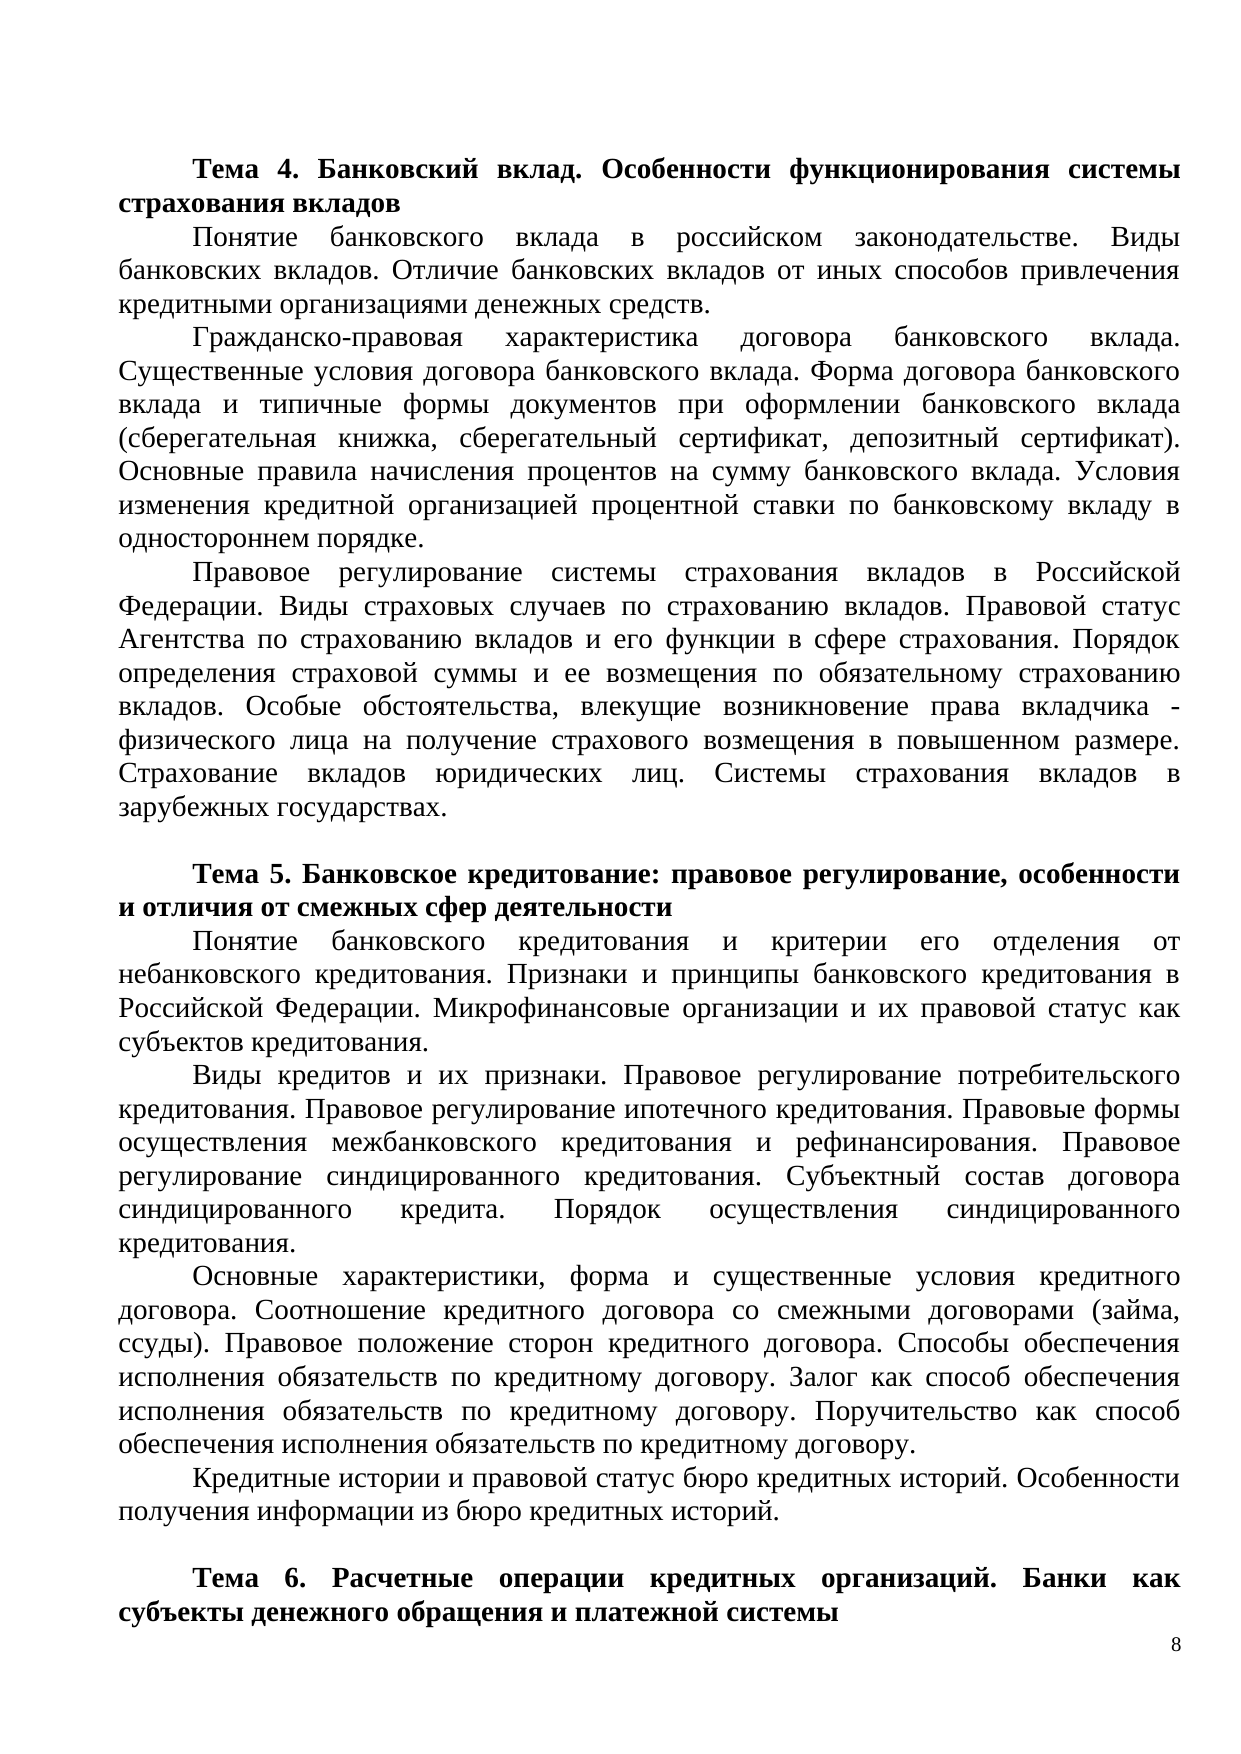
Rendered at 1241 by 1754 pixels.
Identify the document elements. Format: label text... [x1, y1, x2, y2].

text Тема 6. Расчетные операции кредитных организаций. Банки как субъекты денежного обращения и платежной системы [118, 1560, 1181, 1627]
text Понятие банковского кредитования и критерии его отделения от небанковского кредитования. Признаки и принципы банковского кредитования в Российской Федерации. Микрофинансовые организации и их правовой статус как субъектов кредитования. [118, 923, 1181, 1057]
text Виды кредитов и их признаки. Правовое регулирование потребительского кредитования. Правовое регулирование ипотечного кредитования. Правовые формы осуществления межбанковского кредитования и рефинансирования. Правовое регулирование синдицированного кредитования. Субъектный состав договора синдицированного кредита. Порядок осуществления синдицированного кредитования. [118, 1057, 1181, 1258]
text Гражданско-правовая характеристика договора банковского вклада. Существенные условия договора банковского вклада. Форма договора банковского вклада и типичные формы документов при оформлении банковского вклада (сберегательная книжка, сберегательный сертификат, депозитный сертификат). Основные правила начисления процентов на сумму банковского вклада. Условия изменения кредитной организацией процентной ставки по банковскому вкладу в одностороннем порядке. [118, 319, 1181, 554]
text Тема 4. Банковский вклад. Особенности функционирования системы страхования вкладов [118, 152, 1181, 219]
text Понятие банковского вклада в российском законодательстве. Виды банковских вкладов. Отличие банковских вкладов от иных способов привлечения кредитными организациями денежных средств. [118, 219, 1181, 319]
text Правовое регулирование системы страхования вкладов в Российской Федерации. Виды страховых случаев по страхованию вкладов. Правовой статус Агентства по страхованию вкладов и его функции в сфере страхования. Порядок определения страховой суммы и ее возмещения по обязательному страхованию вкладов. Особые обстоятельства, влекущие возникновение права вкладчика - физического лица на получение страхового возмещения в повышенном размере. Страхование вкладов юридических лиц. Системы страхования вкладов в зарубежных государствах. [118, 554, 1181, 822]
text Кредитные истории и правовой статус бюро кредитных историй. Особенности получения информации из бюро кредитных историй. [118, 1460, 1181, 1527]
text Основные характеристики, форма и существенные условия кредитного договора. Соотношение кредитного договора со смежными договорами (займа, ссуды). Правовое положение сторон кредитного договора. Способы обеспечения исполнения обязательств по кредитному договору. Залог как способ обеспечения исполнения обязательств по кредитному договору. Поручительство как способ обеспечения исполнения обязательств по кредитному договору. [118, 1258, 1181, 1460]
text Тема 5. Банковское кредитование: правовое регулирование, особенности и отличия от смежных сфер деятельности [118, 856, 1181, 923]
